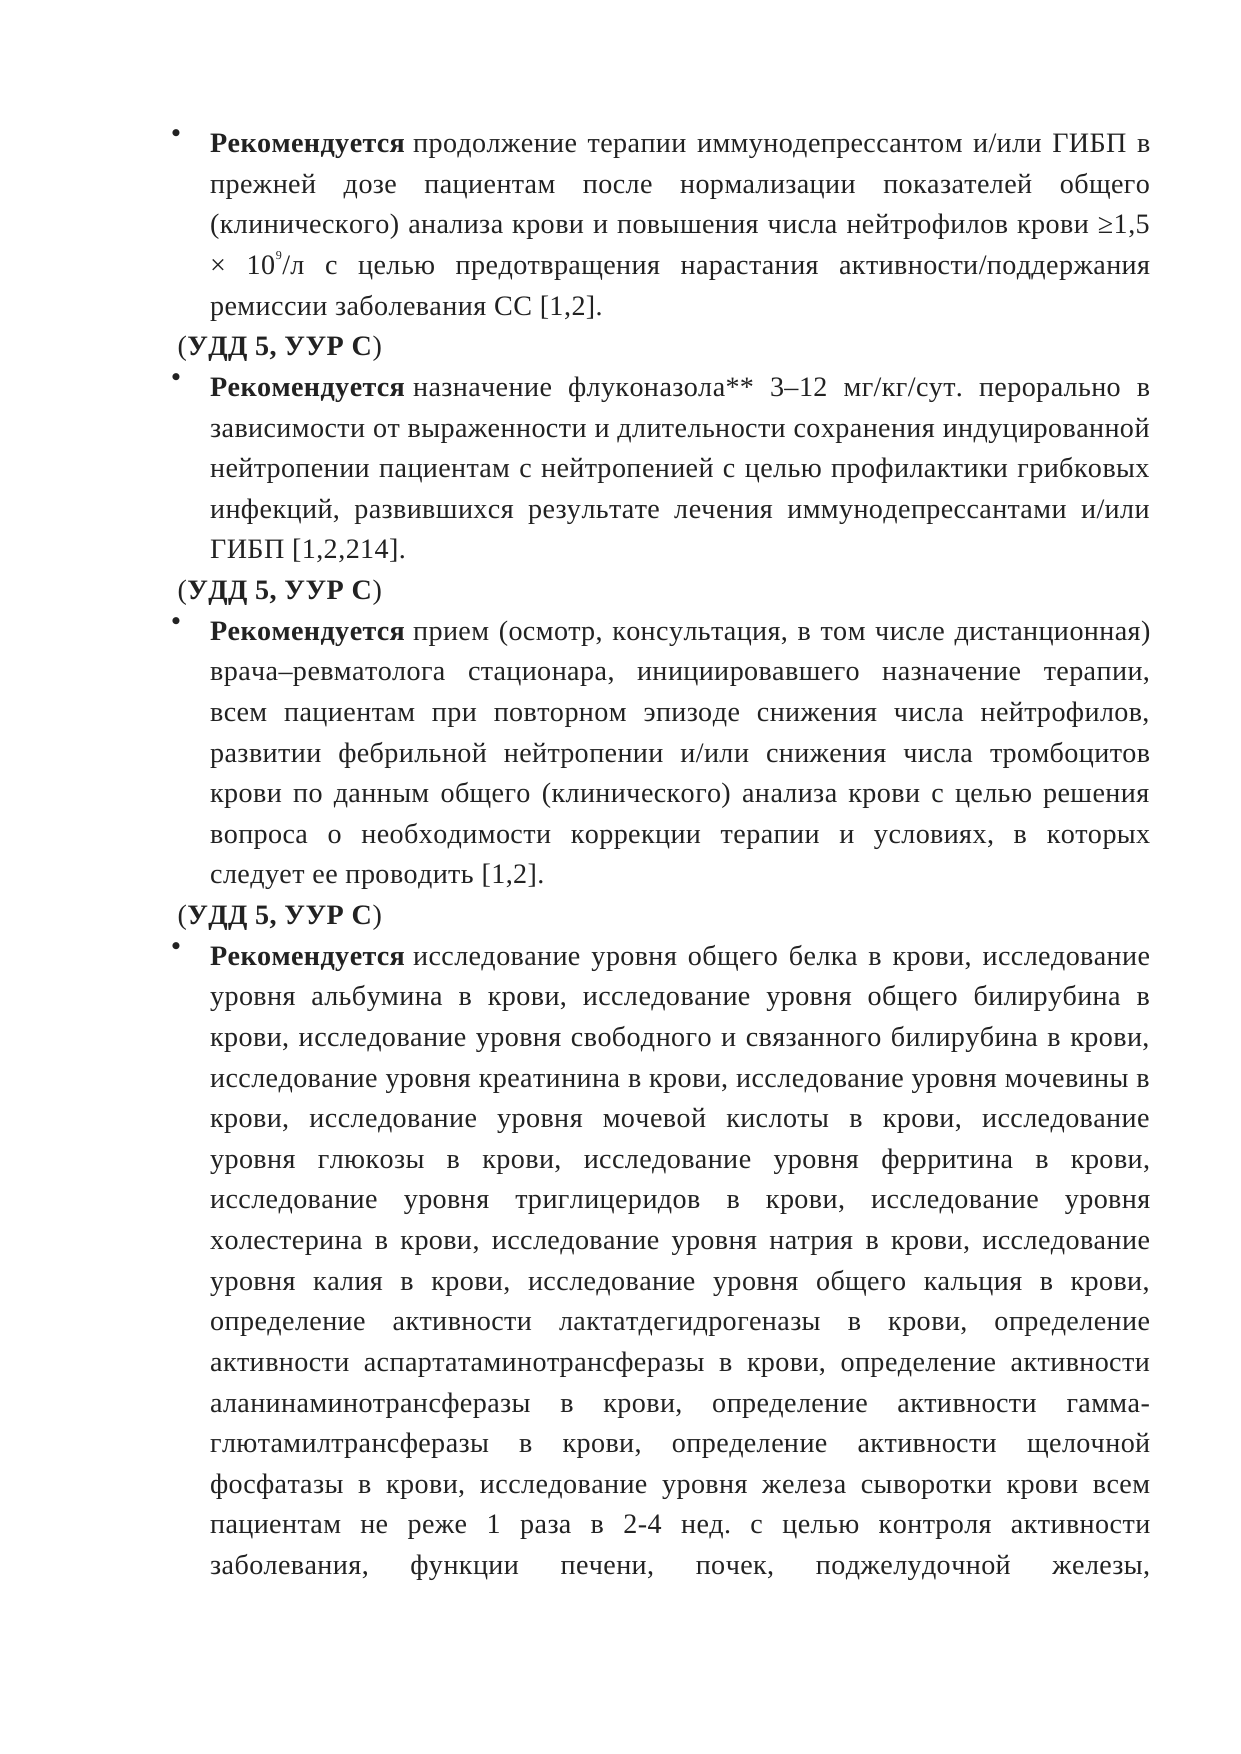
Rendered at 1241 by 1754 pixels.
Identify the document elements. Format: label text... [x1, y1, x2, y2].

text (УДД 5, УУР С) [177, 565, 1152, 606]
list Рекомендуется продолжение терапии иммунодепрессантом и/или ГИБП в прежней дозе пациентам после нормализации показателей общего (клинического) анализа крови и повышения числа нейтрофилов крови ≥1,5 × 109/л с целью предотвращения нарастания активности/поддержания ремиссии заболевания СC [1,2]. [172, 118, 1152, 321]
list Рекомендуется назначение флуконазола** 3–12 мг/кг/сут. перорально в зависимости от выраженности и длительности сохранения индуцированной нейтропении пациентам с нейтропенией с целью профилактики грибковых инфекций, развившихся результате лечения иммунодепрессантами и/или ГИБП [1,2,214]. [172, 362, 1152, 565]
text (УДД 5, УУР С) [177, 890, 1152, 931]
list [172, 931, 1152, 1581]
list Рекомендуется прием (осмотр, консультация, в том числе дистанционная) врача–ревматолога стационара, инициировавшего назначение терапии, всем пациентам при повторном эпизоде снижения числа нейтрофилов, развитии фебрильной нейтропении и/или снижения числа тромбоцитов крови по данным общего (клинического) анализа крови с целью решения вопроса о необходимости коррекции терапии и условиях, в которых следует ее проводить [1,2]. [172, 606, 1152, 890]
text (УДД 5, УУР С) [177, 321, 1152, 362]
